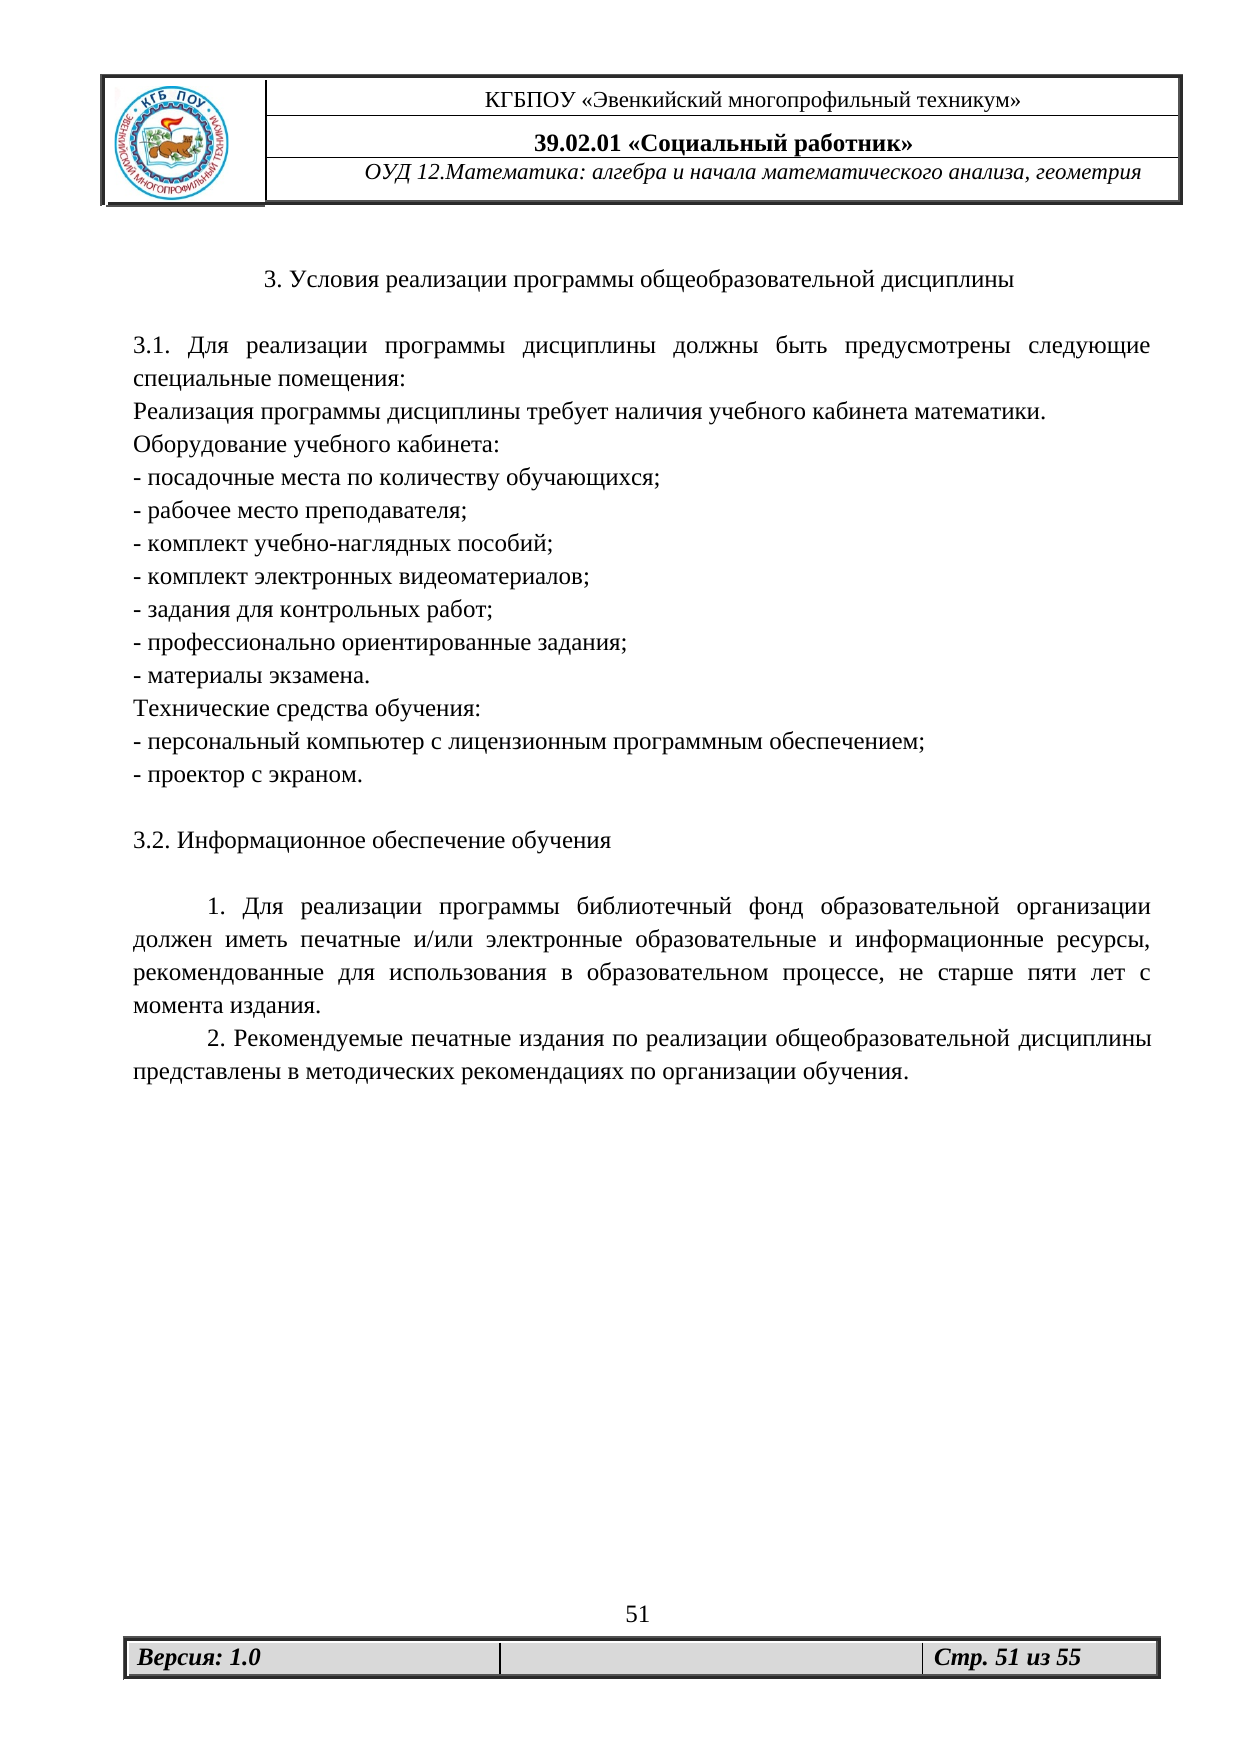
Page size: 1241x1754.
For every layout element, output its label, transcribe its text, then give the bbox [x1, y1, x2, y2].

text - рабочее место преподавателя; [133, 495, 1152, 524]
text - посадочные места по количеству обучающихся; [133, 462, 1152, 491]
text - проектор с экраном. [133, 759, 1152, 788]
text Реализация программы дисциплины требует наличия учебного кабинета математики. [133, 396, 1152, 425]
text - профессионально ориентированные задания; [133, 627, 1152, 656]
text 3.1. Для реализации программы дисциплины должны быть предусмотрены следующие специальные помещения: [133, 330, 1152, 392]
text - материалы экзамена. [133, 660, 1152, 689]
text 2. Рекомендуемые печатные издания по реализации общеобразовательной дисциплины представлены в методических рекомендациях по организации обучения. [133, 1023, 1152, 1085]
picture [114, 86, 229, 201]
text Оборудование учебного кабинета: [133, 429, 1152, 458]
text 1. Для реализации программы библиотечный фонд образовательной организации должен иметь печатные и/или электронные образовательные и информационные ресурсы, рекомендованные для использования в образовательном процессе, не старше пяти лет с момента издания. [133, 891, 1152, 1019]
text - комплект электронных видеоматериалов; [133, 561, 1152, 590]
text 3.2. Информационное обеспечение обучения [133, 825, 1152, 854]
text - персональный компьютер с лицензионным программным обеспечением; [133, 726, 1152, 755]
text - задания для контрольных работ; [133, 594, 1152, 623]
text 3. Условия реализации программы общеобразовательной дисциплины [133, 264, 1146, 293]
text Технические средства обучения: [133, 693, 1152, 722]
text - комплект учебно-наглядных пособий; [133, 528, 1152, 557]
